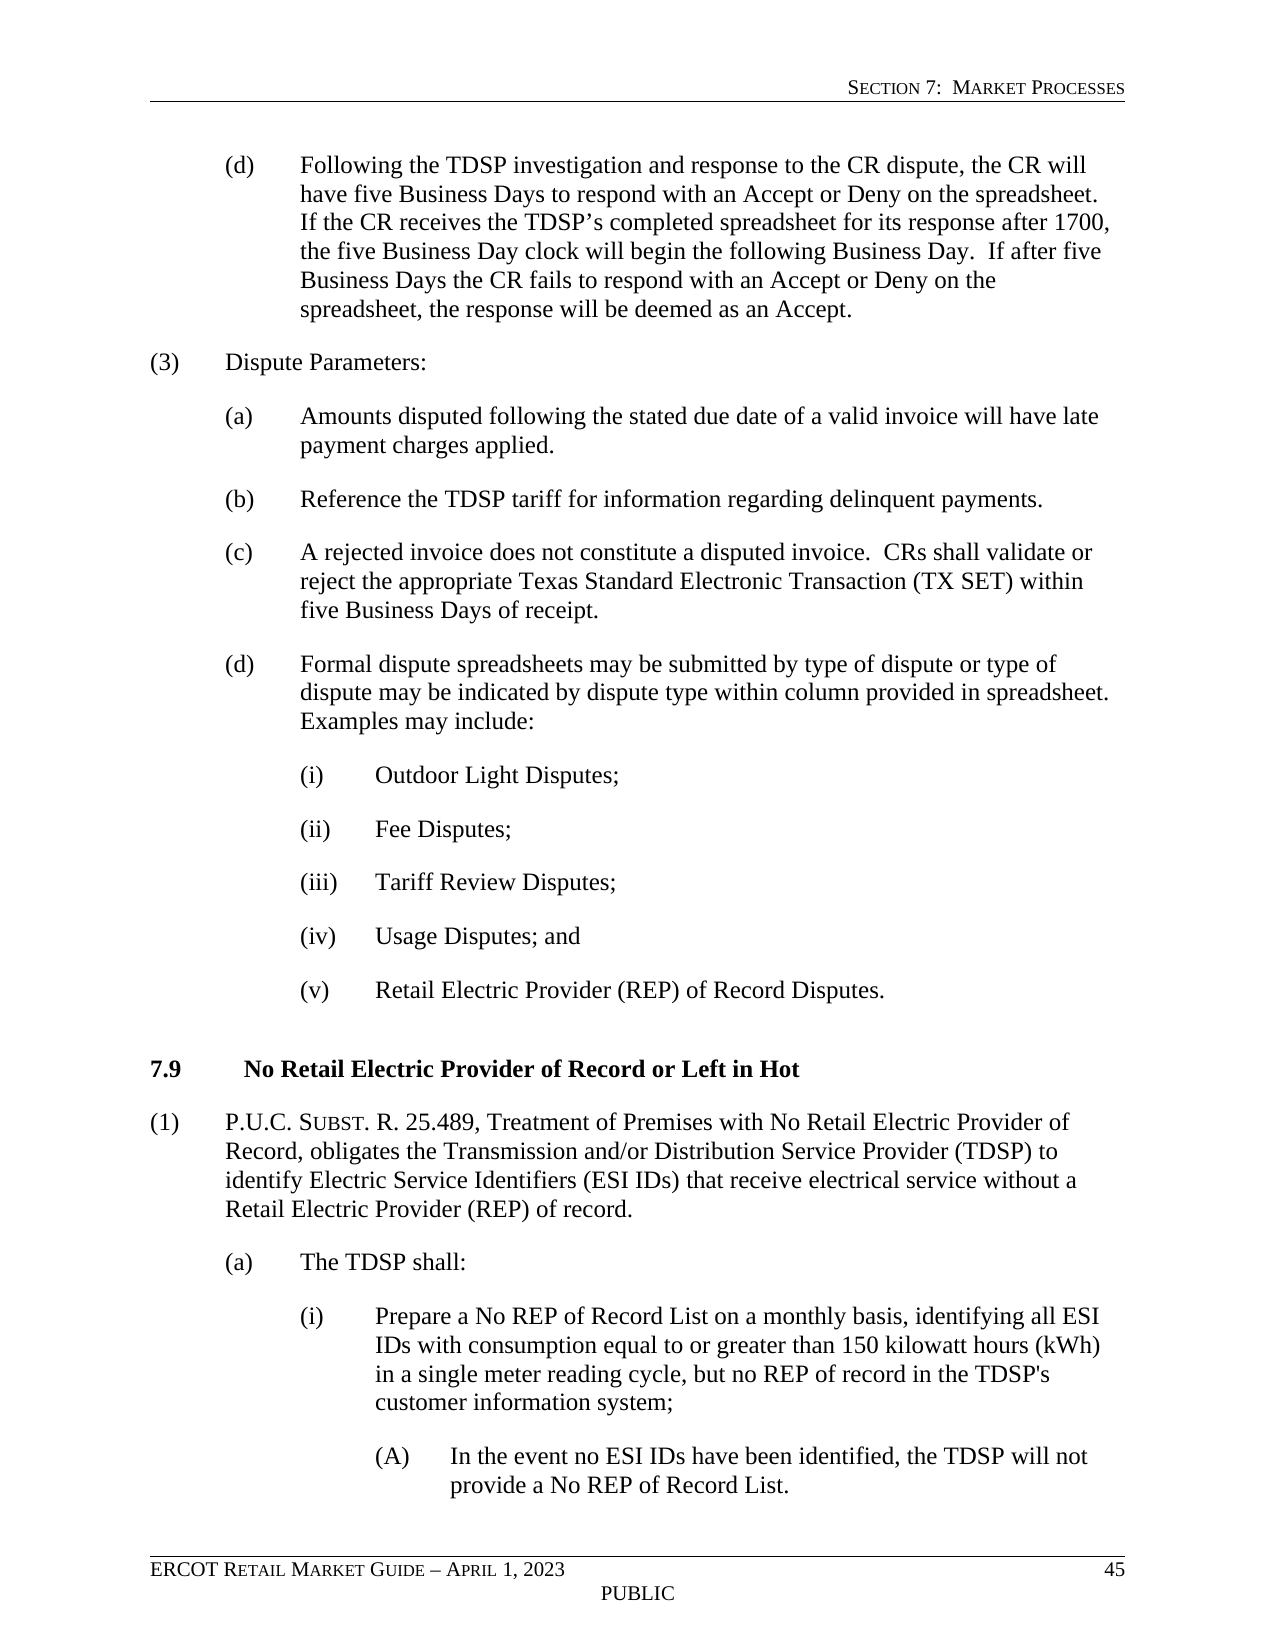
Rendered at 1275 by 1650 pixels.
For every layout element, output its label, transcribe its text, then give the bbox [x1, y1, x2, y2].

list (ii) Fee Disputes; [300, 814, 1125, 842]
list (a) Amounts disputed following the stated due date of a valid invoice will have late payment charges applied. [225, 401, 1125, 459]
list (d) Following the TDSP investigation and response to the CR dispute, the CR will have five Business Days to respond with an Accept or Deny on the spreadsheet. If the CR receives the TDSP’s completed spreadsheet for its response after 1700, the five Business Day clock will begin the following Business Day. If after five Business Days the CR fails to respond with an Accept or Deny on the spreadsheet, the response will be deemed as an Accept. [225, 150, 1125, 322]
list (i) Outdoor Light Disputes; [300, 760, 1125, 789]
list (b) Reference the TDSP tariff for information regarding delinquent payments. [225, 484, 1125, 512]
list (iv) Usage Disputes; and [300, 921, 1125, 950]
list (d) Formal dispute spreadsheets may be submitted by type of dispute or type of dispute may be indicated by dispute type within column provided in spreadsheet. Examples may include: [225, 649, 1125, 735]
list (A) In the event no ESI IDs have been identified, the TDSP will not provide a No REP of Record List. [375, 1441, 1125, 1499]
list (a) The TDSP shall: [225, 1247, 1125, 1276]
text (i) Prepare a No REP of Record List on a monthly basis, identifying all ESI IDs with consumption equal to or greater than 150 kilowatt hours (kWh) in a single meter reading cycle, but no REP of record in the TDSP's customer information system; [300, 1301, 1125, 1416]
list (iii) Tariff Review Disputes; [300, 867, 1125, 896]
text (1) P.U.C. Subst. R. 25.489, Treatment of Premises with No Retail Electric Provider of Record, obligates the Transmission and/or Distribution Service Provider (TDSP) to identify Electric Service Identifiers (ESI IDs) that receive electrical service without a Retail Electric Provider (REP) of record. [150, 1107, 1125, 1222]
text 7.9 No Retail Electric Provider of Record or Left in Hot [150, 1054, 1125, 1082]
list (v) Retail Electric Provider (REP) of Record Disputes. [300, 975, 1125, 1004]
list (c) A rejected invoice does not constitute a disputed invoice. CRs shall validate or reject the appropriate Texas Standard Electronic Transaction (TX SET) within five Business Days of receipt. [225, 537, 1125, 624]
text (3) Dispute Parameters: [150, 347, 1125, 376]
